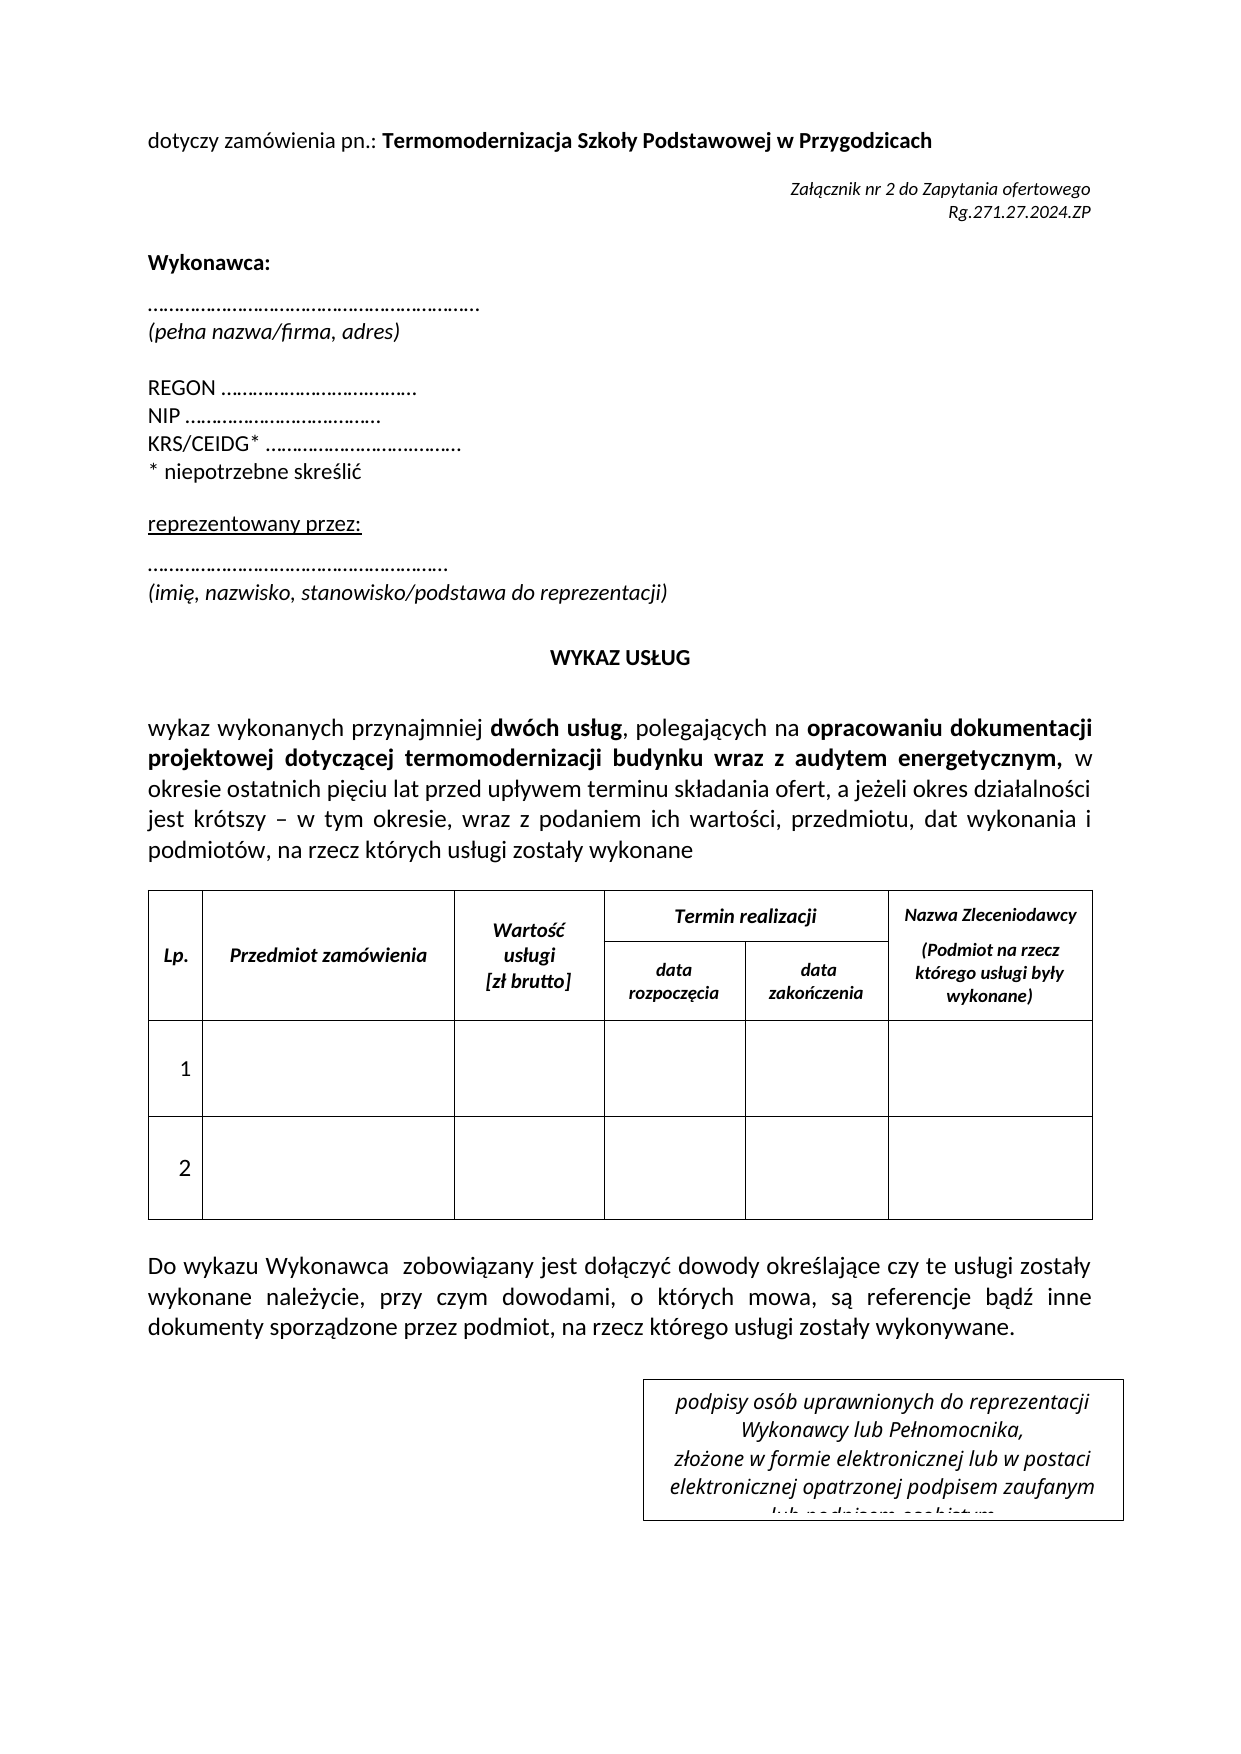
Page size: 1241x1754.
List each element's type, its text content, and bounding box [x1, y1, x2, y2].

table_cell data zakończenia [746, 942, 888, 1020]
text reprezentowany przez: [148, 509, 1093, 537]
table_cell data rozpoczęcia [605, 942, 745, 1020]
table_cell 2 [149, 1117, 202, 1219]
table_cell [889, 1021, 1092, 1116]
text (pełna nazwa/firma, adres) [148, 317, 1093, 345]
text Załącznik nr 2 do Zapytania ofertowego [148, 177, 1093, 200]
table_cell [746, 1117, 888, 1219]
text REGON ……………………….……… [148, 373, 1093, 401]
table_cell [746, 1021, 888, 1116]
text NIP ……………………….……… [148, 401, 1093, 429]
text (imię, nazwisko, stanowisko/podstawa do reprezentacji) [148, 578, 1093, 606]
table_cell [605, 1117, 745, 1219]
table_header Termin realizacji [605, 891, 888, 941]
text Wykonawca: [148, 248, 1093, 276]
text dotyczy zamówienia pn.: Termomodernizacja Szkoły Podstawowej w Przygodzicach [148, 127, 1093, 154]
table_header Przedmiot zamówienia [203, 891, 454, 1020]
text Do wykazu Wykonawca zobowiązany jest dołączyć dowody określające czy te usługi zostały wykonane należycie, przy czym dowodami, o których mowa, są referencje bądź inne dokumenty sporządzone przez podmiot, na rzecz którego usługi zostały wykonywane. [148, 1250, 1093, 1342]
text wykaz wykonanych przynajmniej dwóch usług, polegających na opracowaniu dokumentacji projektowej dotyczącej termomodernizacji budynku wraz z audytem energetycznym, w okresie ostatnich pięciu lat przed upływem terminu składania ofert, a jeżeli okres działalności jest krótszy – w tym okresie, wraz z podaniem ich wartości, przedmiotu, dat wykonania i podmiotów, na rzecz których usługi zostały wykonane [148, 712, 1093, 864]
text KRS/CEIDG* ……………………….……… [148, 429, 1093, 457]
table_cell [889, 1117, 1092, 1219]
text * niepotrzebne skreślić [148, 457, 1093, 485]
text Rg.271.27.2024.ZP [148, 200, 1093, 223]
text ………………………………………………… [148, 549, 1093, 578]
table_header Nazwa Zleceniodawcy (Podmiot na rzecz którego usługi były wykonane) [889, 891, 1092, 1020]
table_cell [203, 1117, 454, 1219]
table_cell [455, 1117, 604, 1219]
text ……………………………………………………… [148, 289, 1093, 317]
table_cell [455, 1021, 604, 1116]
table_cell [605, 1021, 745, 1116]
table_header Wartość usługi [zł brutto] [455, 891, 604, 1020]
text WYKAZ USŁUG [148, 643, 1093, 671]
table_header Lp. [149, 891, 202, 1020]
table_cell [203, 1021, 454, 1116]
table_cell 1 [149, 1021, 202, 1116]
